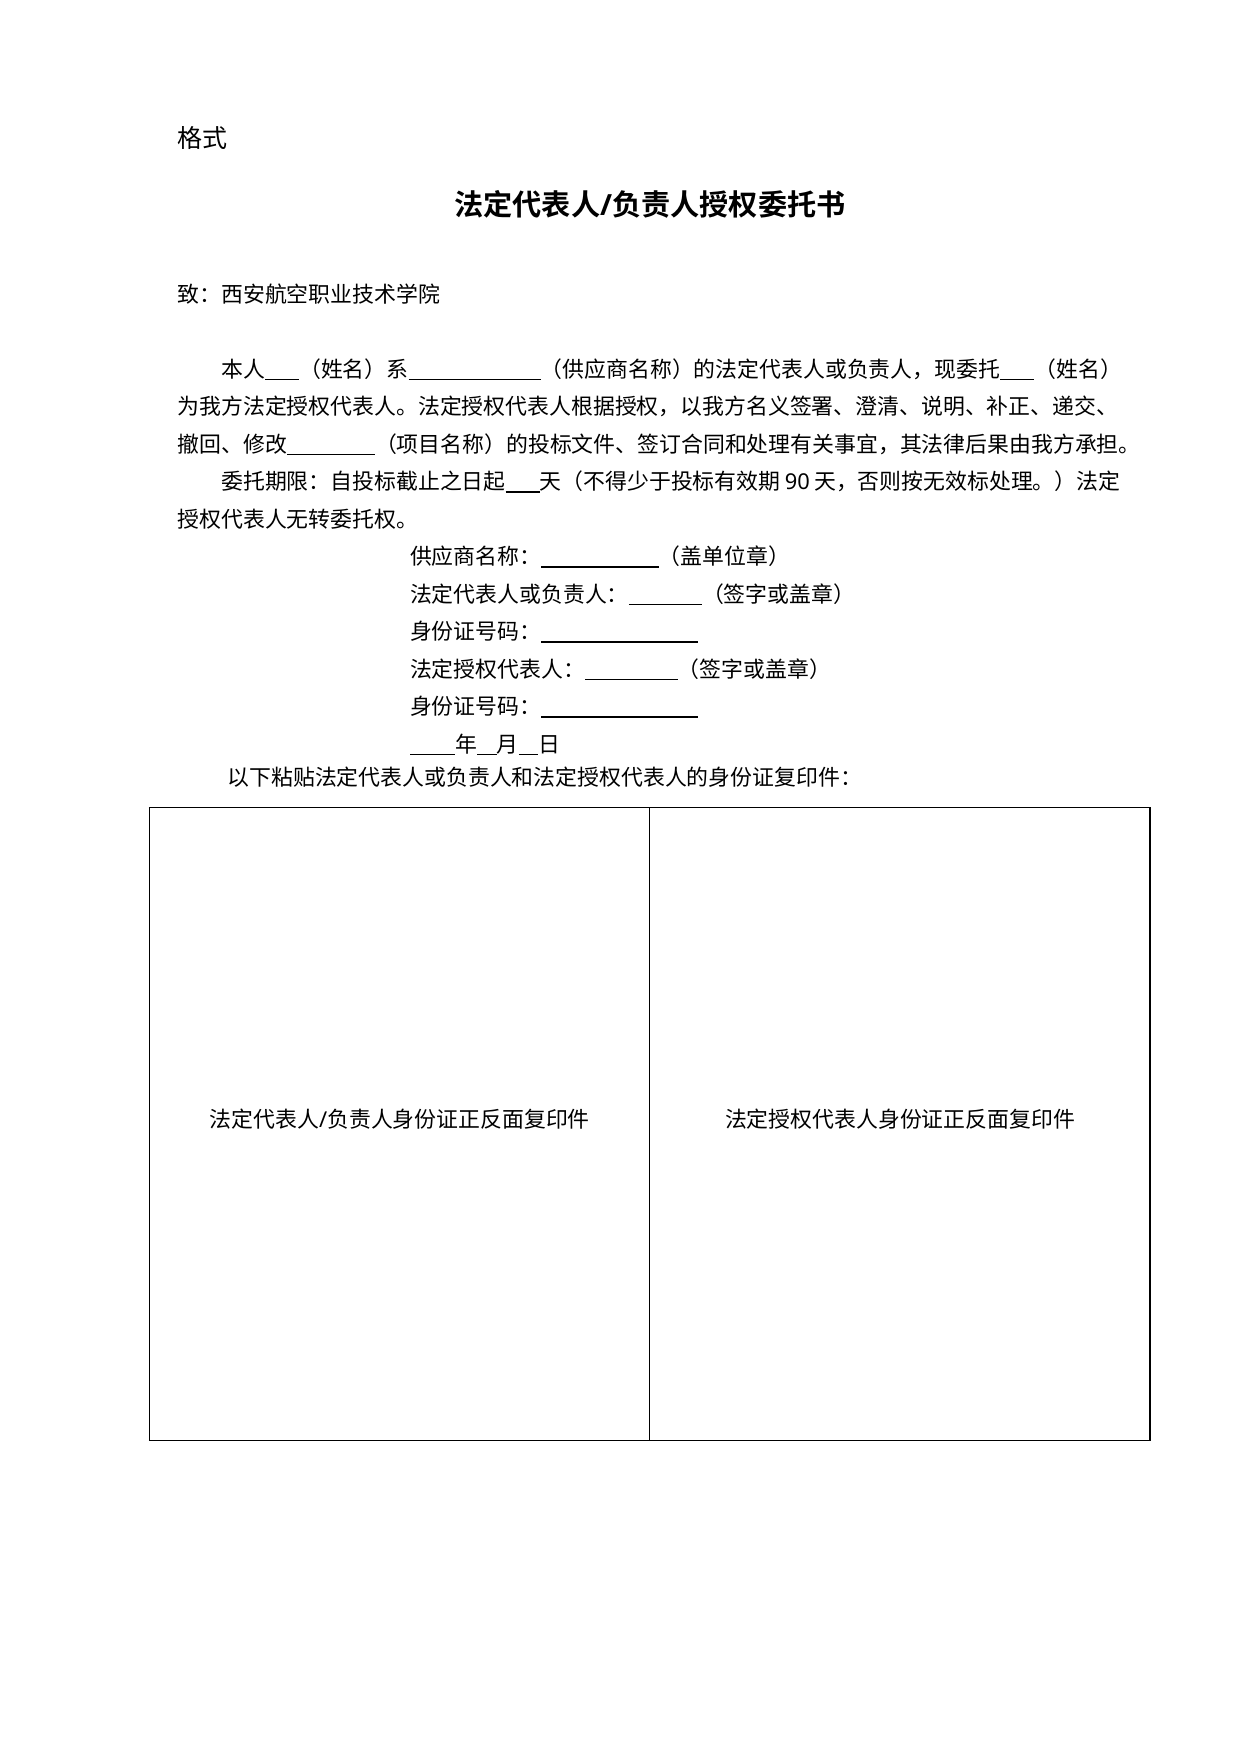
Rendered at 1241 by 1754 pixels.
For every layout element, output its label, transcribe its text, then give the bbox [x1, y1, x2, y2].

text 年 月 日 [177, 722, 1122, 759]
text 致：西安航空职业技术学院 [177, 272, 1122, 309]
table_header 法定代表人/负责人身份证正反面复印件 [150, 808, 649, 1440]
text 法定代表人或负责人： （签字或盖章） [177, 572, 1122, 609]
text 供应商名称： （盖单位章） [177, 534, 1122, 572]
text 委托期限：自投标截止之日起 天（不得少于投标有效期90天，否则按无效标处理。）法定授权代表人无转委托权。 [177, 459, 1122, 534]
table_header 法定授权代表人身份证正反面复印件 [650, 808, 1149, 1440]
text 本人 （姓名）系 （供应商名称）的法定代表人或负责人，现委托 （姓名）为我方法定授权代表人。法定授权代表人根据授权，以我方名义签署、澄清、说明、补正、递交、撤回、修改 （项目名称）的投标文件、签订合同和处理有关事宜，其法律后果由我方承担。 [177, 347, 1122, 459]
text 身份证号码： [177, 609, 1122, 647]
text 以下粘贴法定代表人或负责人和法定授权代表人的身份证复印件： [177, 759, 1122, 791]
text 格式 [177, 118, 1122, 154]
text 身份证号码： [177, 684, 1122, 722]
text 法定代表人/负责人授权委托书 [177, 181, 1122, 224]
text 法定授权代表人： （签字或盖章） [177, 647, 1122, 684]
